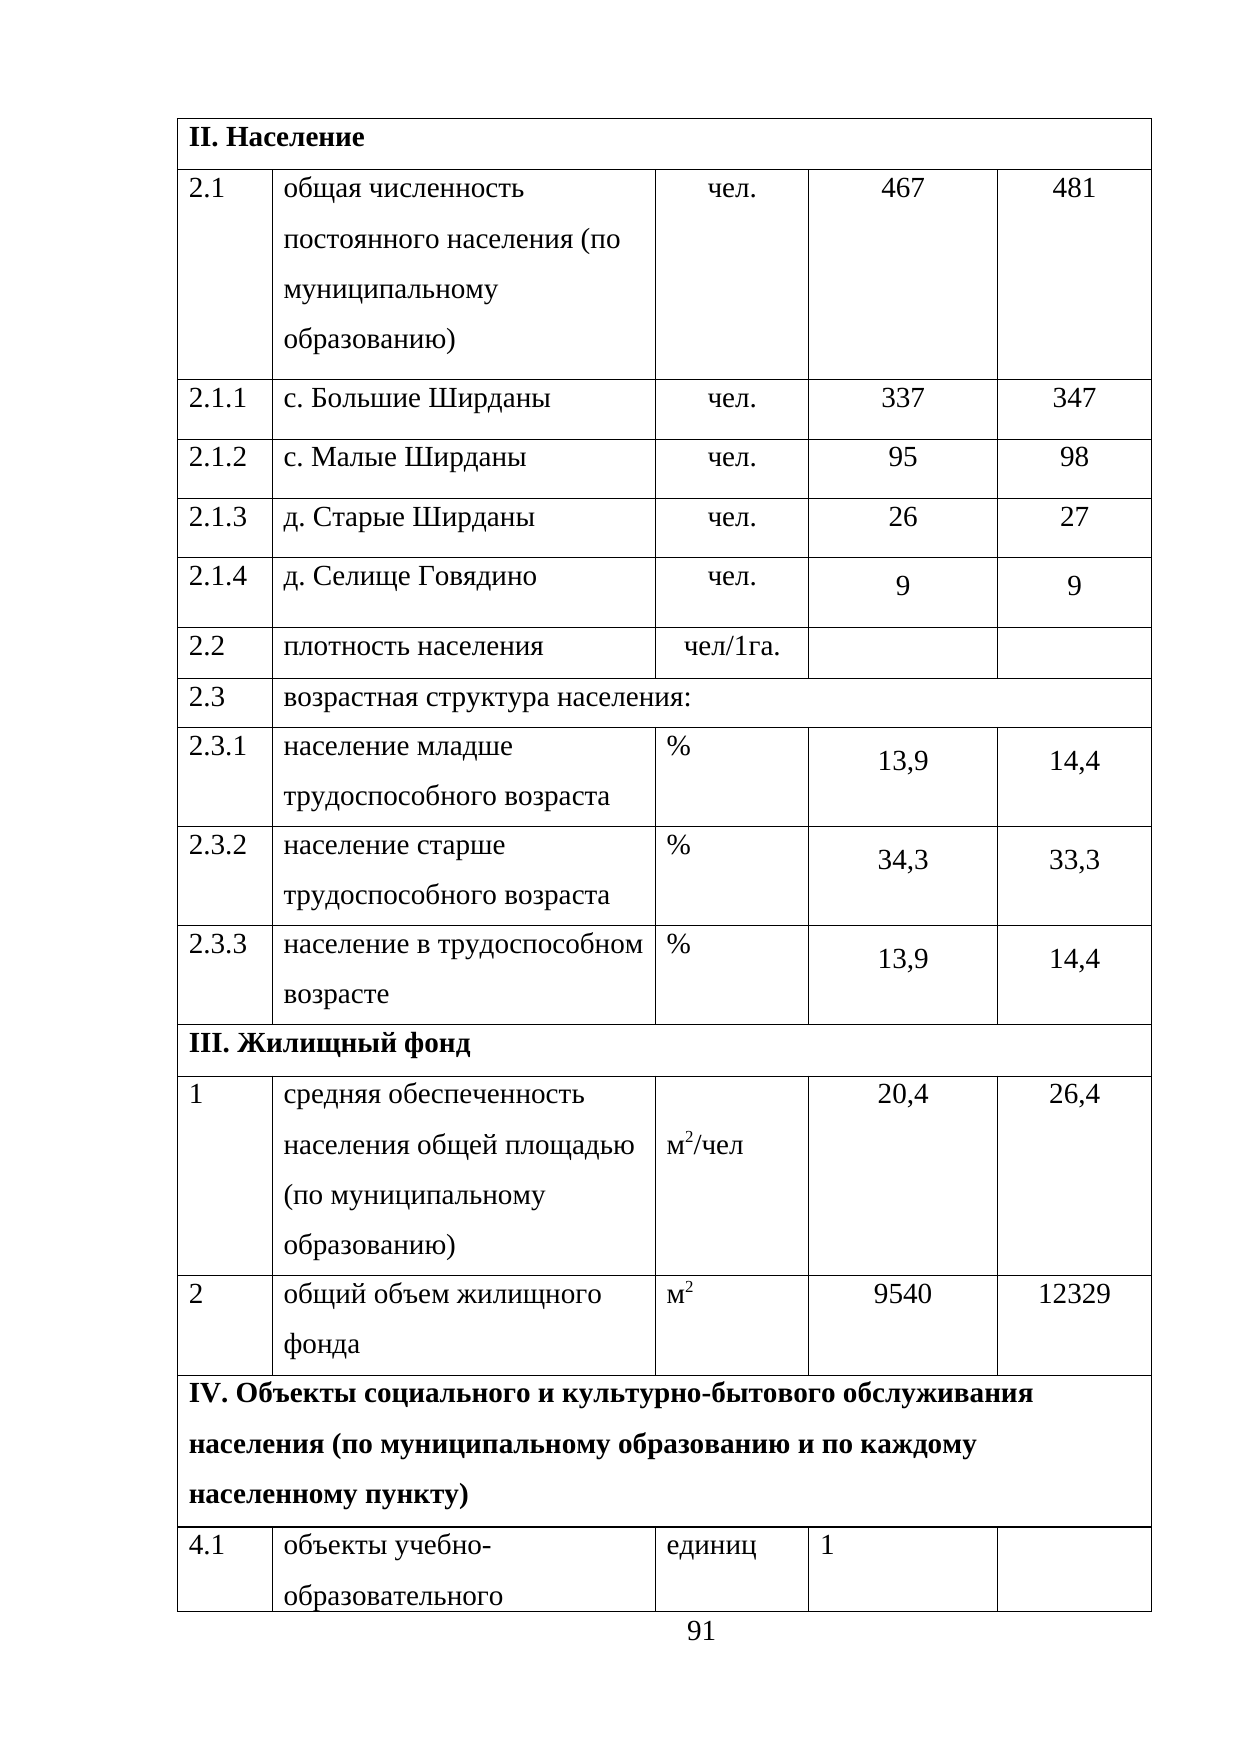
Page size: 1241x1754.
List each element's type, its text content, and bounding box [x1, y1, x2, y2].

table_cell 2.3.1 [178, 728, 272, 826]
table_cell 95 [809, 440, 997, 498]
table_cell 2.1.2 [178, 440, 272, 498]
table_cell % [656, 728, 808, 826]
table_cell чел. [656, 558, 808, 627]
table_cell чел. [656, 440, 808, 498]
table_cell IV. Объекты социального и культурно-бытового обслуживания населения (по муниципальному образованию и по каждому населенному пункту) [178, 1376, 1151, 1526]
table_cell население младше трудоспособного возраста [273, 728, 655, 826]
table_cell 27 [998, 499, 1151, 557]
table_cell чел. [656, 499, 808, 557]
table_cell 467 [809, 170, 997, 379]
table_cell 20,4 [809, 1077, 997, 1275]
table_cell % [656, 926, 808, 1024]
table_cell 26 [809, 499, 997, 557]
table_cell II. Население [178, 119, 1151, 169]
table_cell 2.1.1 [178, 380, 272, 438]
table_cell 9 [998, 558, 1151, 627]
table_cell общий объем жилищного фонда [273, 1276, 655, 1374]
table_cell возрастная структура населения: [273, 679, 1151, 727]
table_cell с. Большие Ширданы [273, 380, 655, 438]
table_cell 2.3.2 [178, 827, 272, 925]
table_cell 2.1.4 [178, 558, 272, 627]
table_cell 2.1.3 [178, 499, 272, 557]
table_cell 4.1 [178, 1528, 272, 1611]
table_cell д. Старые Ширданы [273, 499, 655, 557]
table_cell 2.3.3 [178, 926, 272, 1024]
table_cell 13,9 [809, 926, 997, 1024]
table_cell с. Малые Ширданы [273, 440, 655, 498]
table_cell чел. [656, 380, 808, 438]
table_cell 2.3 [178, 679, 272, 727]
table_cell общая численность постоянного населения (по муниципальному образованию) [273, 170, 655, 379]
table_cell III. Жилищный фонд [178, 1025, 1151, 1076]
table_cell д. Селище Говядино [273, 558, 655, 627]
table_cell м2/чел [656, 1077, 808, 1275]
table_cell 9540 [809, 1276, 997, 1374]
table_cell 98 [998, 440, 1151, 498]
table_cell [998, 1528, 1151, 1611]
table_cell чел. [656, 170, 808, 379]
table_cell 9 [809, 558, 997, 627]
table_cell 34,3 [809, 827, 997, 925]
table_cell [998, 628, 1151, 678]
table_cell 481 [998, 170, 1151, 379]
table_cell население старше трудоспособного возраста [273, 827, 655, 925]
table_cell м2 [656, 1276, 808, 1374]
table_cell 14,4 [998, 728, 1151, 826]
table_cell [273, 1528, 655, 1611]
table_cell 1 [178, 1077, 272, 1275]
table_cell 2.2 [178, 628, 272, 678]
table_cell 2.1 [178, 170, 272, 379]
table_cell % [656, 827, 808, 925]
table_cell 26,4 [998, 1077, 1151, 1275]
table_cell 33,3 [998, 827, 1151, 925]
table_cell 337 [809, 380, 997, 438]
table_cell 1 [809, 1528, 997, 1611]
table_cell плотность населения [273, 628, 655, 678]
table_cell [809, 628, 997, 678]
table_cell 13,9 [809, 728, 997, 826]
table_cell 14,4 [998, 926, 1151, 1024]
table_cell население в трудоспособном возрасте [273, 926, 655, 1024]
table_cell 12329 [998, 1276, 1151, 1374]
table_cell чел/1га. [656, 628, 808, 678]
table_cell 2 [178, 1276, 272, 1374]
table_cell 347 [998, 380, 1151, 438]
table_cell средняя обеспеченность населения общей площадью (по муниципальному образованию) [273, 1077, 655, 1275]
table_cell единиц [656, 1528, 808, 1611]
